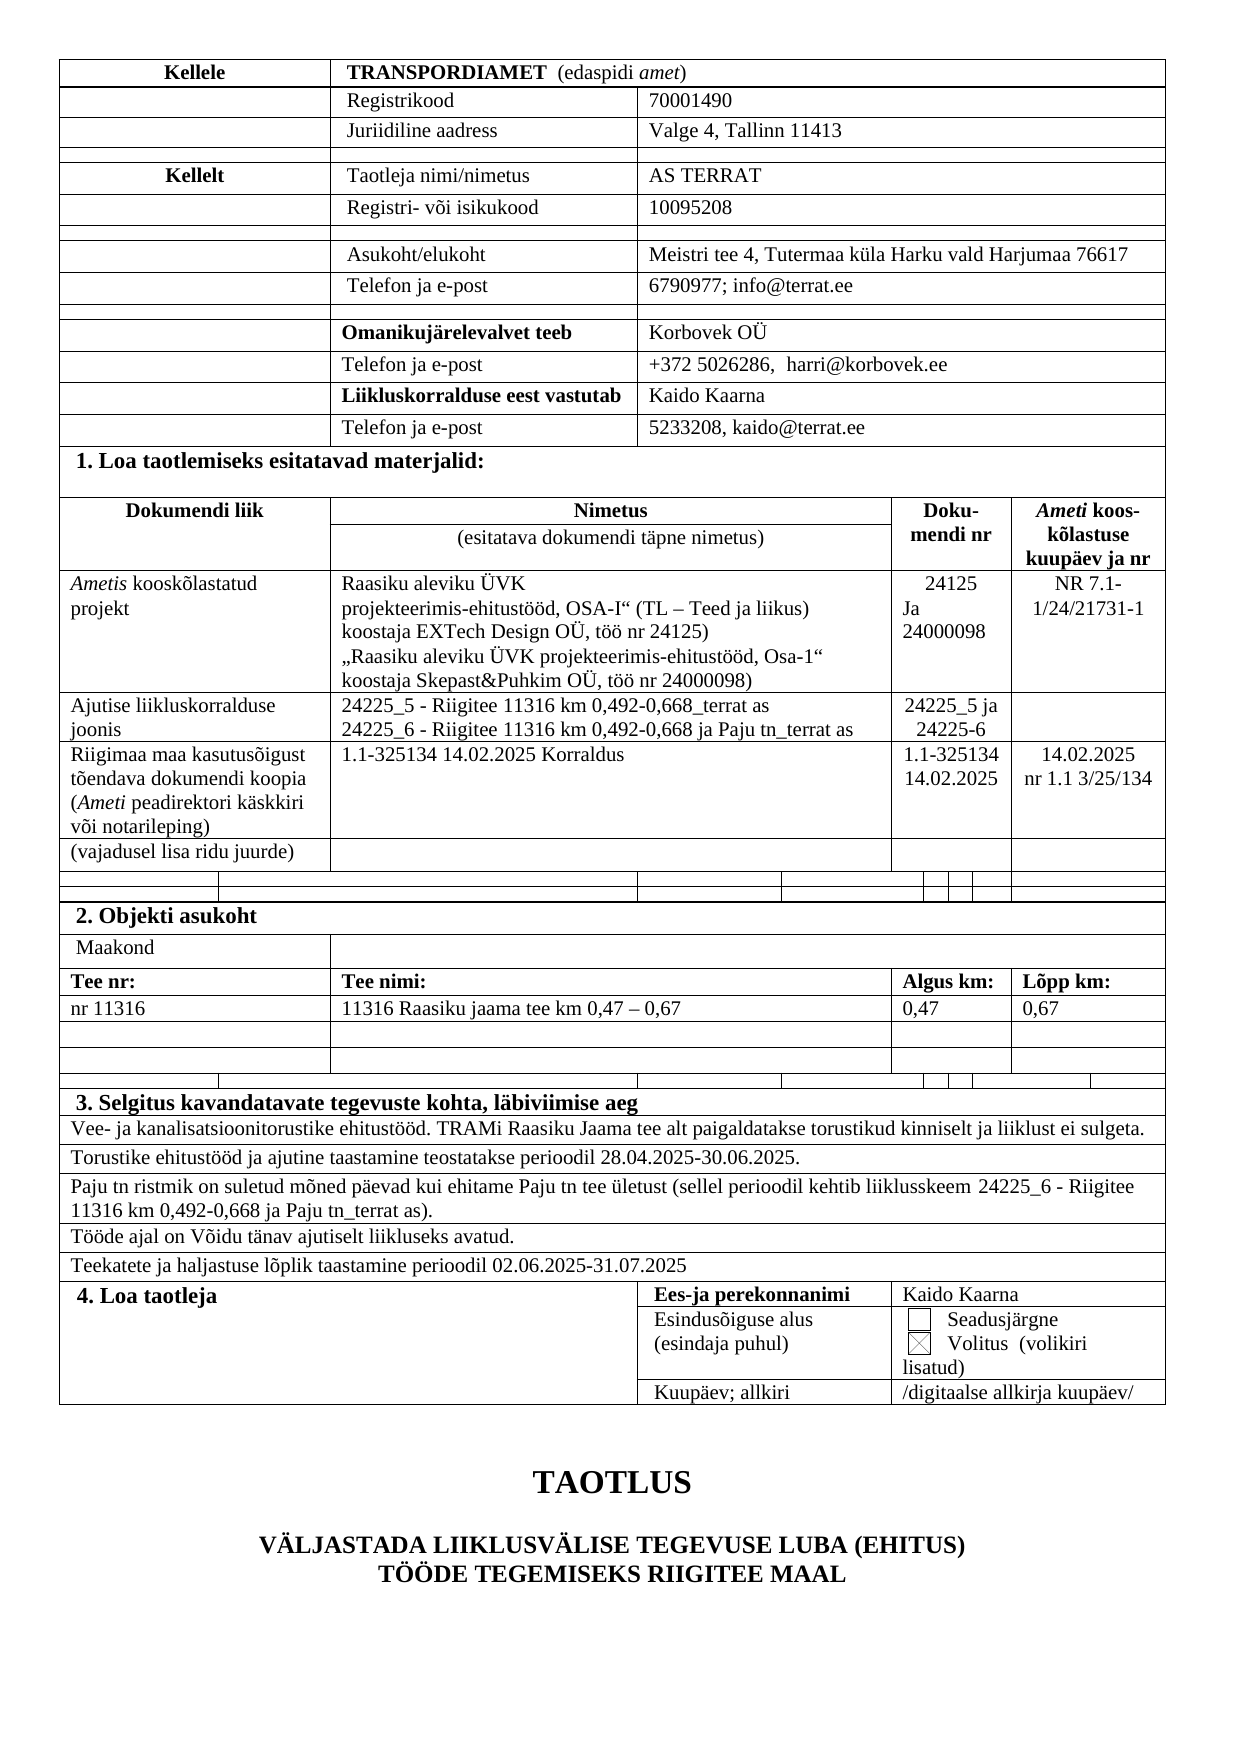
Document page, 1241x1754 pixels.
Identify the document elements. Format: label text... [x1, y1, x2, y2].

table_cell [60, 383, 330, 414]
table_cell Lõpp km: [1012, 969, 1165, 995]
table_cell [60, 88, 330, 117]
table_cell [60, 148, 330, 162]
table_cell 1.1-325134 14.02.2025 Korraldus [331, 742, 891, 838]
table_cell Seadusjärgne Volitus (volikiri lisatud) [892, 1307, 1165, 1379]
table_cell E-post [331, 305, 637, 319]
table_cell Meistri tee 4, Tutermaa küla Harku vald Harjumaa 76617 [638, 241, 1165, 272]
table_cell 10095208 [638, 195, 1165, 225]
table_cell Liikluskorralduse eest vastutab [331, 383, 637, 414]
table_header TRANSPORDIAMET (edaspidi amet) [331, 60, 1165, 86]
table_cell 11316 Raasiku jaama tee km 0,47 – 0,67 [331, 996, 891, 1021]
table_header Kellele [60, 60, 330, 86]
table_cell Nimetus [331, 498, 891, 524]
table_cell [331, 839, 891, 871]
table_cell [949, 1074, 972, 1088]
table_cell [892, 1022, 1011, 1047]
table_cell Paju tn ristmik on suletud mõned päevad kui ehitame Paju tn tee ületust (sellel perioodil kehtib liiklusskeem 24225_6 - Riigitee 11316 km 0,492-0,668 ja Paju tn_terrat as). [60, 1174, 1165, 1222]
table_cell 0,47 [892, 996, 1011, 1021]
table_cell [60, 1048, 330, 1072]
table_cell Kuupäev; allkiri [638, 1380, 891, 1404]
table_cell [638, 226, 1165, 240]
text TÖÖDE TEGEMISEKS RIIGITEE MAAL [59, 1559, 1165, 1587]
table_cell Algus km: [892, 969, 1011, 995]
table_cell 70001490 [638, 88, 1165, 117]
table_cell Esindusõiguse alus (esindaja puhul) [638, 1307, 891, 1379]
table_cell Vee- ja kanalisatsioonitorustike ehitustööd. TRAMi Raasiku Jaama tee alt paigaldatakse torustikud kinniselt ja liiklust ei sulgeta. [60, 1116, 1165, 1144]
table_cell 0,67 [1012, 996, 1165, 1021]
table_cell [60, 320, 330, 351]
table_cell [782, 887, 923, 901]
table_cell [924, 887, 948, 901]
table_cell Telefon ja e-post [331, 415, 637, 446]
table_cell [1012, 1048, 1165, 1072]
table_cell [924, 1074, 948, 1088]
table_cell [60, 305, 330, 319]
table_cell [219, 1074, 637, 1088]
table_cell 6790977; info@terrat.ee [638, 273, 1165, 304]
table_cell Ees-ja perekonnanimi [638, 1282, 891, 1306]
table_cell Raasiku aleviku ÜVK projekteerimis-ehitustööd, OSA-I“ (TL – Teed ja liikus) koostaja EXTech Design OÜ, töö nr 24125) „Raasiku aleviku ÜVK projekteerimis-ehitustööd, Osa-1“ koostaja Skepast&Puhkim OÜ, töö nr 24000098) [331, 571, 891, 692]
table_cell Juriidiline aadress või elukoht [331, 226, 637, 240]
table_cell [60, 1074, 218, 1088]
table_cell [638, 887, 781, 901]
table_cell [1091, 1074, 1165, 1088]
table_cell [638, 305, 1165, 319]
table_cell Juriidiline aadress [331, 118, 637, 147]
table_cell Telefon ja e-post [331, 273, 637, 304]
table_cell Telefon ja e-post [331, 352, 637, 382]
table_cell NR 7.1-1/24/21731-1 [1012, 571, 1165, 692]
table_cell [60, 273, 330, 304]
table_cell Maakond [60, 935, 330, 968]
table_cell Asukoht/elukoht [331, 241, 637, 272]
table_cell Korbovek OÜ [638, 320, 1165, 351]
table_cell Tööde ajal on Võidu tänav ajutiselt liikluseks avatud. [60, 1224, 1165, 1252]
table_cell (vajadusel lisa ridu juurde) [60, 839, 330, 871]
table_cell 5233208, kaido@terrat.ee [638, 415, 1165, 446]
table_cell [638, 1074, 781, 1088]
table_cell Riigimaa maa kasutusõigust tõendava dokumendi koopia (Ameti peadirektori käskkiri või notarileping) [60, 742, 330, 838]
table_cell Taotluse esitamise aadress [331, 148, 637, 162]
table_cell [973, 1074, 1090, 1088]
table_cell [973, 872, 1011, 886]
text VÄLJASTADA LIIKLUSVÄLISE TEGEVUSE LUBA (EHITUS) [59, 1530, 1165, 1559]
table_cell [60, 415, 330, 446]
table_cell 3. Selgitus kavandatavate tegevuste kohta, läbiviimise aeg [60, 1089, 1165, 1115]
table_cell 14.02.2025 nr 1.1 3/25/134 [1012, 742, 1165, 838]
table_cell 24225_5 ja 24225-6 [892, 693, 1011, 741]
table_cell [331, 1048, 891, 1072]
table_cell [60, 118, 330, 147]
table_cell Registrikood [331, 88, 637, 117]
table_cell [638, 148, 1165, 162]
table_cell Ametis kooskõlastatud projekt [60, 571, 330, 692]
text TAOTLUS [59, 1463, 1165, 1501]
table_cell [60, 195, 330, 225]
table_cell /digitaalse allkirja kuupäev/ [892, 1380, 1165, 1404]
table_cell AS TERRAT [638, 163, 1165, 193]
table_cell Tee nimi: [331, 969, 891, 995]
table_cell [1012, 839, 1165, 871]
table_cell [60, 887, 218, 901]
table_cell 1.1-325134 14.02.2025 [892, 742, 1011, 838]
table_cell Omanikujärelevalvet teeb [331, 320, 637, 351]
table_cell Registri- või isikukood [331, 195, 637, 225]
table_cell [331, 1022, 891, 1047]
table_cell [924, 872, 948, 886]
table_cell [892, 1048, 1011, 1072]
table_cell [60, 226, 330, 240]
table_cell Taotleja nimi/nimetus [331, 163, 637, 193]
table_cell [973, 887, 1011, 901]
table_cell [892, 839, 1011, 871]
table_cell [331, 935, 1165, 968]
table_cell [1012, 887, 1165, 901]
table_cell [219, 872, 637, 886]
table_cell Ajutise liikluskorralduse joonis [60, 693, 330, 741]
table_cell Kaido Kaarna [638, 383, 1165, 414]
table_cell [219, 887, 637, 901]
table_cell Tee nr: [60, 969, 330, 995]
table_cell Dokumendi liik [60, 498, 330, 570]
table_cell 24225_5 - Riigitee 11316 km 0,492-0,668_terrat as 24225_6 - Riigitee 11316 km 0,492-0,668 ja Paju tn_terrat as [331, 693, 891, 741]
table_cell 4. Loa taotleja [60, 1282, 637, 1404]
table_cell 2. Objekti asukoht [60, 903, 1165, 934]
table_cell [1012, 693, 1165, 741]
table_cell [638, 872, 781, 886]
table_cell [60, 872, 218, 886]
table_cell [782, 1074, 923, 1088]
table_cell +372 5026286, harri@korbovek.ee [638, 352, 1165, 382]
table_cell [60, 241, 330, 272]
table_cell Ameti kooskõlastuse kuupäev ja nr [1012, 498, 1165, 570]
table_cell 1. Loa taotlemiseks esitatavad materjalid: [60, 447, 1165, 497]
table_cell Dokumendi nr [892, 498, 1011, 570]
table_cell 24125 Ja 24000098 [892, 571, 1011, 692]
table_cell [1012, 1022, 1165, 1047]
table_cell [60, 1022, 330, 1047]
table_cell Valge 4, Tallinn 11413 [638, 118, 1165, 147]
table_cell [949, 887, 972, 901]
table_cell Teekatete ja haljastuse lõplik taastamine perioodil 02.06.2025-31.07.2025 [60, 1253, 1165, 1281]
table_cell nr 11316 [60, 996, 330, 1021]
table_cell [60, 352, 330, 382]
table_cell [1012, 872, 1165, 886]
table_cell Kaido Kaarna [892, 1282, 1165, 1306]
table_cell Kellelt [60, 163, 330, 193]
table_cell (esitatava dokumendi täpne nimetus) [331, 525, 891, 570]
table_cell [949, 872, 972, 886]
table_cell [782, 872, 923, 886]
table_cell Torustike ehitustööd ja ajutine taastamine teostatakse perioodil 28.04.2025-30.06.2025. [60, 1145, 1165, 1173]
